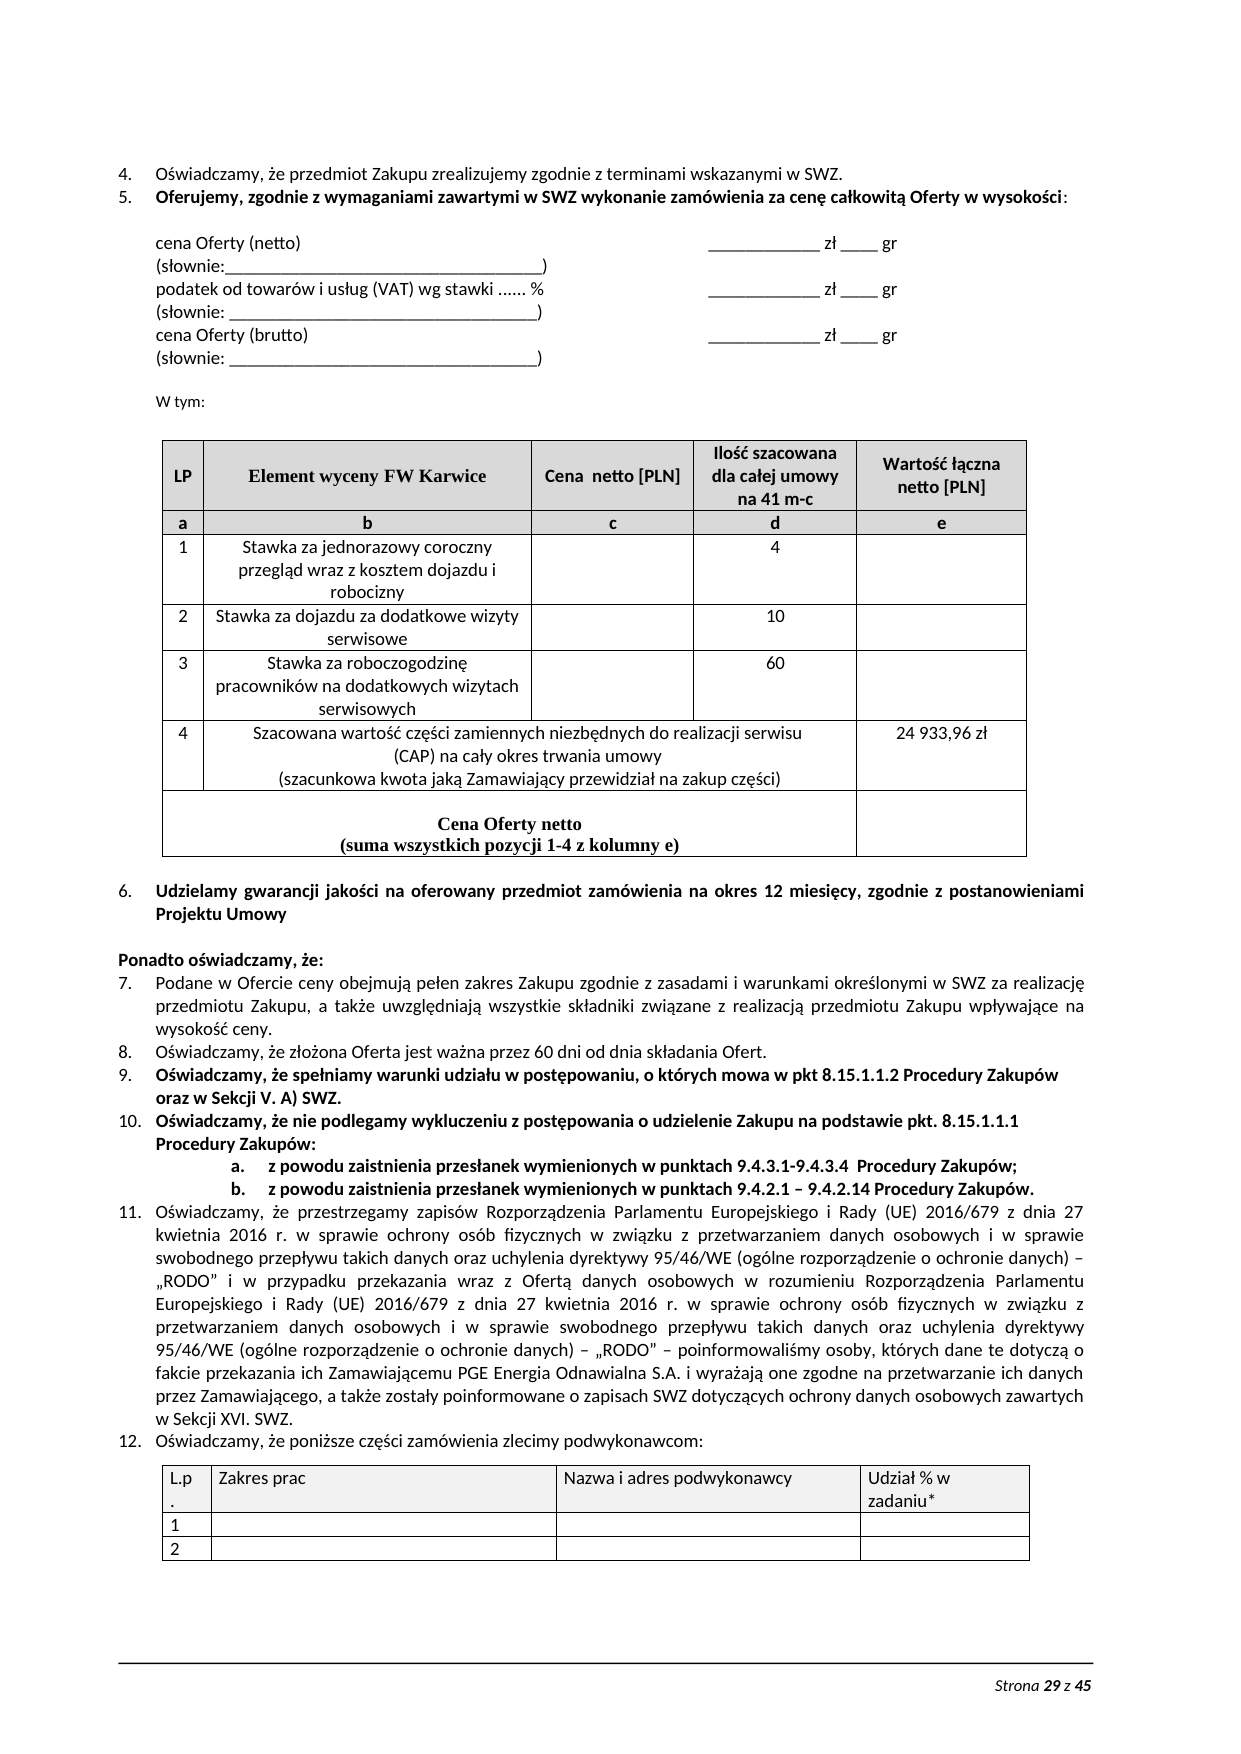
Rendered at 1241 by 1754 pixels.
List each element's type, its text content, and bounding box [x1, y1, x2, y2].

table_cell 60 [694, 651, 856, 720]
list Oświadczamy, że poniższe części zamówienia zlecimy podwykonawcom: [118, 1430, 1086, 1453]
list z powodu zaistnienia przesłanek wymienionych w punktach 9.4.2.1 – 9.4.2.14 Procedury Zakupów. [231, 1178, 1085, 1201]
table_cell Stawka za roboczogodzinę pracowników na dodatkowych wizytach serwisowych [204, 651, 531, 720]
table_header L.p. [163, 1466, 211, 1512]
table_cell Stawka za dojazdu za dodatkowe wizyty serwisowe [204, 605, 531, 650]
table_cell [861, 1537, 1029, 1560]
table_cell 10 [694, 605, 856, 650]
table_cell 24 933,96 zł [857, 721, 1026, 790]
text Ponadto oświadczamy, że: [118, 948, 1085, 971]
text W tym: [156, 392, 1085, 412]
list Oświadczamy, że spełniamy warunki udziału w postępowaniu, o których mowa w pkt 8.15.1.1.2 Procedury Zakupów oraz w Sekcji V. A) SWZ. [118, 1063, 1085, 1109]
list Udzielamy gwarancji jakości na oferowany przedmiot zamówienia na okres 12 miesięcy, zgodnie z postanowieniami Projektu Umowy [118, 880, 1085, 926]
table_cell [532, 651, 693, 720]
table_cell 1 [163, 535, 203, 603]
table_cell Szacowana wartość części zamiennych niezbędnych do realizacji serwisu (CAP) na cały okres trwania umowy (szacunkowa kwota jaką Zamawiający przewidział na zakup części) [204, 721, 856, 790]
table_cell 3 [163, 651, 203, 720]
table_cell [532, 605, 693, 650]
table_cell [857, 651, 1026, 720]
table_header Wartość łączna netto [PLN] [857, 441, 1026, 510]
table_cell 4 [694, 535, 856, 603]
list Oświadczamy, że złożona Oferta jest ważna przez 60 dni od dnia składania Ofert. [118, 1040, 1086, 1063]
list Oświadczamy, że nie podlegamy wykluczeniu z postępowania o udzielenie Zakupu na podstawie pkt. 8.15.1.1.1 Procedury Zakupów: [118, 1109, 1085, 1155]
text (słownie:__________________________________) [156, 254, 1085, 277]
table_cell Cena Oferty netto (suma wszystkich pozycji 1-4 z kolumny e) [163, 791, 856, 856]
table_cell e [857, 511, 1026, 534]
table_header Cena netto [PLN] [532, 441, 693, 510]
list Oświadczamy, że przedmiot Zakupu zrealizujemy zgodnie z terminami wskazanymi w SWZ. [118, 162, 1086, 185]
text (słownie: _________________________________) [156, 346, 1085, 369]
table_cell a [163, 511, 203, 534]
list Oferujemy, zgodnie z wymaganiami zawartymi w SWZ wykonanie zamówienia za cenę całkowitą Oferty w wysokości: [118, 185, 1085, 208]
table_cell [212, 1513, 556, 1536]
table_header Udział % w zadaniu* [861, 1466, 1029, 1512]
table_cell d [694, 511, 856, 534]
list Podane w Ofercie ceny obejmują pełen zakres Zakupu zgodnie z zasadami i warunkami określonymi w SWZ za realizację przedmiotu Zakupu, a także uwzględniają wszystkie składniki związane z realizacją przedmiotu Zakupu wpływające na wysokość ceny. [118, 971, 1086, 1040]
text cena Oferty (netto) ____________ zł ____ gr [155, 231, 1086, 254]
table_header Element wyceny FW Karwice [204, 441, 531, 510]
table_cell 2 [163, 1537, 211, 1560]
table_header Zakres prac [212, 1466, 556, 1512]
table_cell Stawka za jednorazowy coroczny przegląd wraz z kosztem dojazdu i robocizny [204, 535, 531, 603]
table_header LP [163, 441, 203, 510]
table_cell 1 [163, 1513, 211, 1536]
list Oświadczamy, że przestrzegamy zapisów Rozporządzenia Parlamentu Europejskiego i Rady (UE) 2016/679 z dnia 27 kwietnia 2016 r. w sprawie ochrony osób fizycznych w związku z przetwarzaniem danych osobowych i w sprawie swobodnego przepływu takich danych oraz uchylenia dyrektywy 95/46/WE (ogólne rozporządzenie o ochronie danych) – „RODO” i w przypadku przekazania wraz z Ofertą danych osobowych w rozumieniu Rozporządzenia Parlamentu Europejskiego i Rady (UE) 2016/679 z dnia 27 kwietnia 2016 r. w sprawie ochrony osób fizycznych w związku z przetwarzaniem danych osobowych i w sprawie swobodnego przepływu takich danych oraz uchylenia dyrektywy 95/46/WE (ogólne rozporządzenie o ochronie danych) – „RODO” – poinformowaliśmy osoby, których dane te dotyczą o fakcie przekazania ich Zamawiającemu PGE Energia Odnawialna S.A. i wyrażają one zgodne na przetwarzanie ich danych przez Zamawiającego, a także zostały poinformowane o zapisach SWZ dotyczących ochrony danych osobowych zawartych w Sekcji XVI. SWZ. [118, 1201, 1086, 1430]
table_cell [857, 791, 1026, 856]
table_cell [857, 605, 1026, 650]
table_header Ilość szacowana dla całej umowy na 41 m-c [694, 441, 856, 510]
table_cell b [204, 511, 531, 534]
table_cell 4 [163, 721, 203, 790]
table_cell 2 [163, 605, 203, 650]
table_cell [212, 1537, 556, 1560]
table_cell [557, 1513, 860, 1536]
list z powodu zaistnienia przesłanek wymienionych w punktach 9.4.3.1-9.4.3.4 Procedury Zakupów; [231, 1155, 1085, 1178]
table_header Nazwa i adres podwykonawcy [557, 1466, 860, 1512]
table_cell [857, 535, 1026, 603]
text podatek od towarów i usług (VAT) wg stawki ...... % ____________ zł ____ gr [156, 277, 1085, 300]
text cena Oferty (brutto) ____________ zł ____ gr [156, 323, 1085, 346]
table_cell c [532, 511, 693, 534]
text (słownie: _________________________________) [156, 300, 1085, 323]
table_cell [557, 1537, 860, 1560]
table_cell [861, 1513, 1029, 1536]
table_cell [532, 535, 693, 603]
